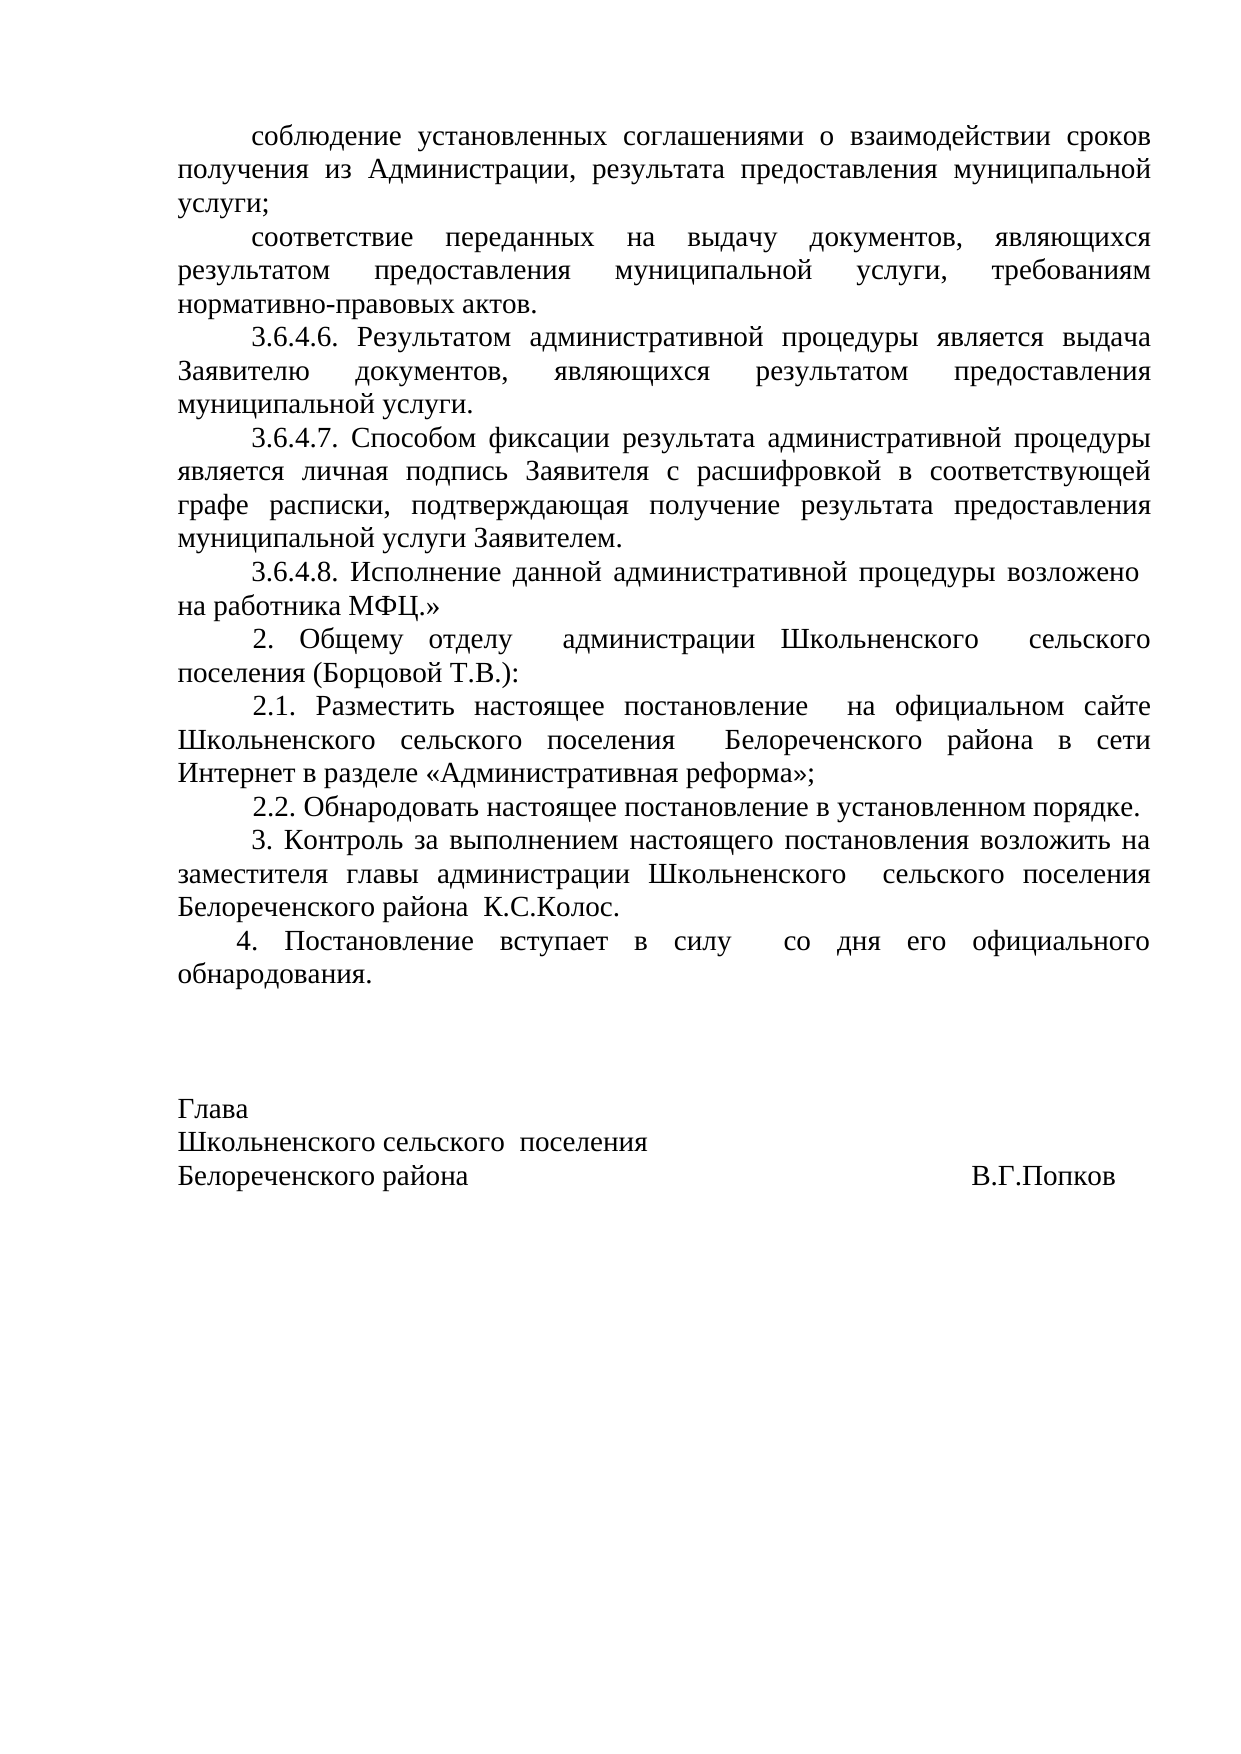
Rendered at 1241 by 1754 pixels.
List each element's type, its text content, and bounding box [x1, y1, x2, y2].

text Белореченского района В.Г.Попков [177, 1158, 1152, 1191]
text соответствие переданных на выдачу документов, являющихся результатом предоставления муниципальной услуги, требованиям нормативно-правовых актов. [177, 219, 1152, 319]
text 4. Постановление вступает в силу со дня его официального обнародования. [177, 923, 1152, 990]
text 3.6.4.8. Исполнение данной административной процедуры возложено на работника МФЦ.» [177, 554, 1152, 621]
text Школьненского сельского поселения [177, 1124, 1152, 1158]
text 2. Общему отделу администрации Школьненского сельского поселения (Борцовой Т.В.): [177, 621, 1152, 688]
text Глава [177, 1091, 1152, 1124]
text соблюдение установленных соглашениями о взаимодействии сроков получения из Администрации, результата предоставления муниципальной услуги; [177, 118, 1152, 219]
text 3.6.4.6. Результатом административной процедуры является выдача Заявителю документов, являющихся результатом предоставления муниципальной услуги. [177, 319, 1152, 420]
text 3.6.4.7. Способом фиксации результата административной процедуры является личная подпись Заявителя с расшифровкой в соответствующей графе расписки, подтверждающая получение результата предоставления муниципальной услуги Заявителем. [177, 420, 1152, 554]
text 2.2. Обнародовать настоящее постановление в установленном порядке. [177, 789, 1152, 822]
text 2.1. Разместить настоящее постановление на официальном сайте Школьненского сельского поселения Белореченского района в сети Интернет в разделе «Административная реформа»; [177, 688, 1152, 789]
text 3. Контроль за выполнением настоящего постановления возложить на заместителя главы администрации Школьненского сельского поселения Белореченского района К.С.Колос. [177, 822, 1152, 923]
